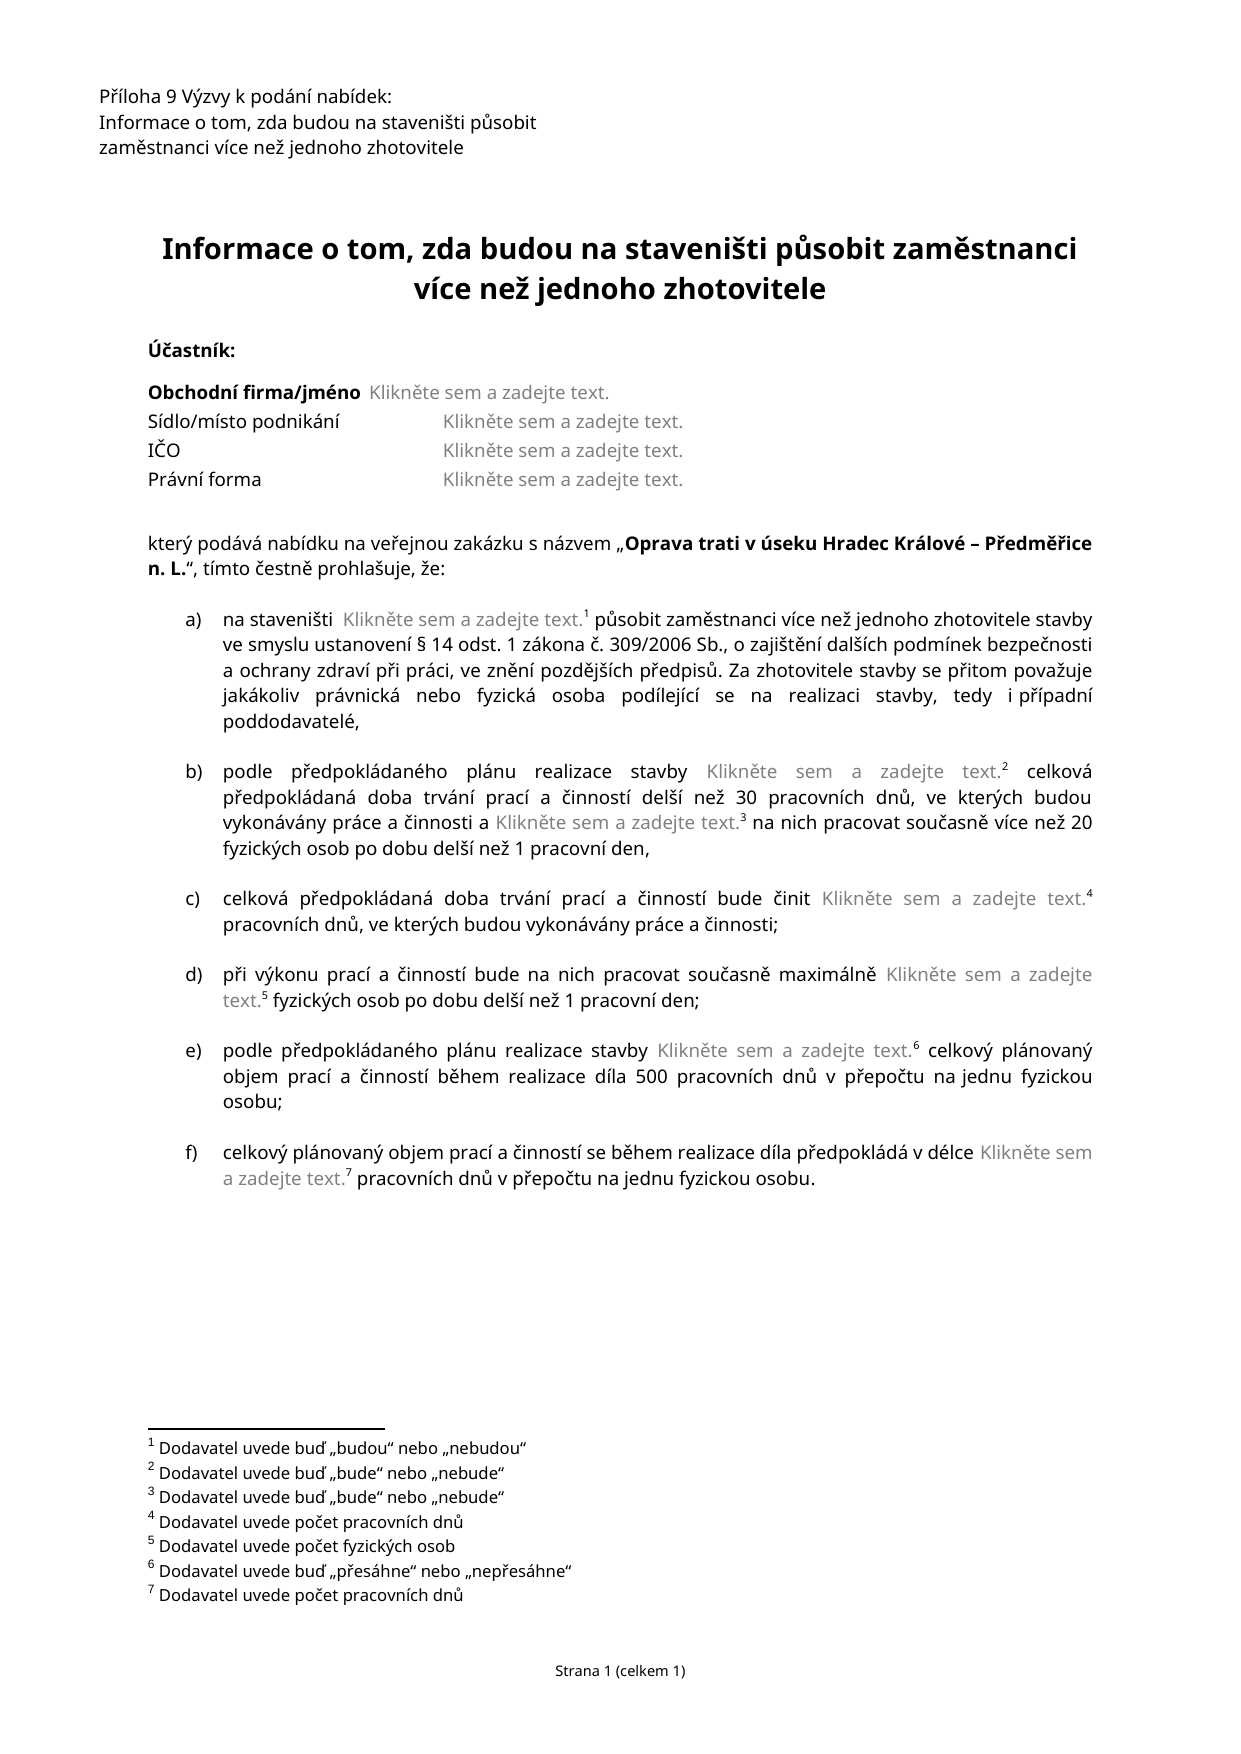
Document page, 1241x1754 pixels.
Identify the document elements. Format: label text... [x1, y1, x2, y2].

list podle předpokládaného plánu realizace stavby celkový plánovaný objem prací a činností během realizace díla 500 pracovních dnů v přepočtu na jednu fyzickou osobu; [185, 1038, 1093, 1114]
list celková předpokládaná doba trvání prací a činností bude činit pracovních dnů, ve kterých budou vykonávány práce a činnosti; [185, 886, 1093, 937]
title Informace o tom, zda budou na staveništi působit zaměstnanci více než jednoho zhotovitele [148, 228, 1093, 308]
text Účastník: [148, 333, 1093, 364]
text který podává nabídku na veřejnou zakázku s názvem „Oprava trati v úseku Hradec Králové – Předměřice n. L.“, tímto čestně prohlašuje, že: [148, 530, 1093, 581]
text Obchodní firma/jméno [148, 376, 1093, 405]
list na staveništi působit zaměstnanci více než jednoho zhotovitele stavby ve smyslu ustanovení § 14 odst. 1 zákona č. 309/2006 Sb., o zajištění dalších podmínek bezpečnosti a ochrany zdraví při práci, ve znění pozdějších předpisů. Za zhotovitele stavby se přitom považuje jakákoliv právnická nebo fyzická osoba podílející se na realizaci stavby, tedy i případní poddodavatelé, [185, 606, 1093, 734]
text Sídlo/místo podnikání [148, 405, 1093, 434]
list celkový plánovaný objem prací a činností se během realizace díla předpokládá v délce pracovních dnů v přepočtu na jednu fyzickou osobu. [185, 1139, 1093, 1190]
text Právní forma [148, 463, 1093, 492]
list při výkonu prací a činností bude na nich pracovat současně maximálně fyzických osob po dobu delší než 1 pracovní den; [185, 962, 1093, 1013]
list podle předpokládaného plánu realizace stavby celková předpokládaná doba trvání prací a činností delší než 30 pracovních dnů, ve kterých budou vykonávány práce a činnosti a na nich pracovat současně více než 20 fyzických osob po dobu delší než 1 pracovní den, [185, 759, 1093, 861]
text IČO [148, 434, 1093, 463]
